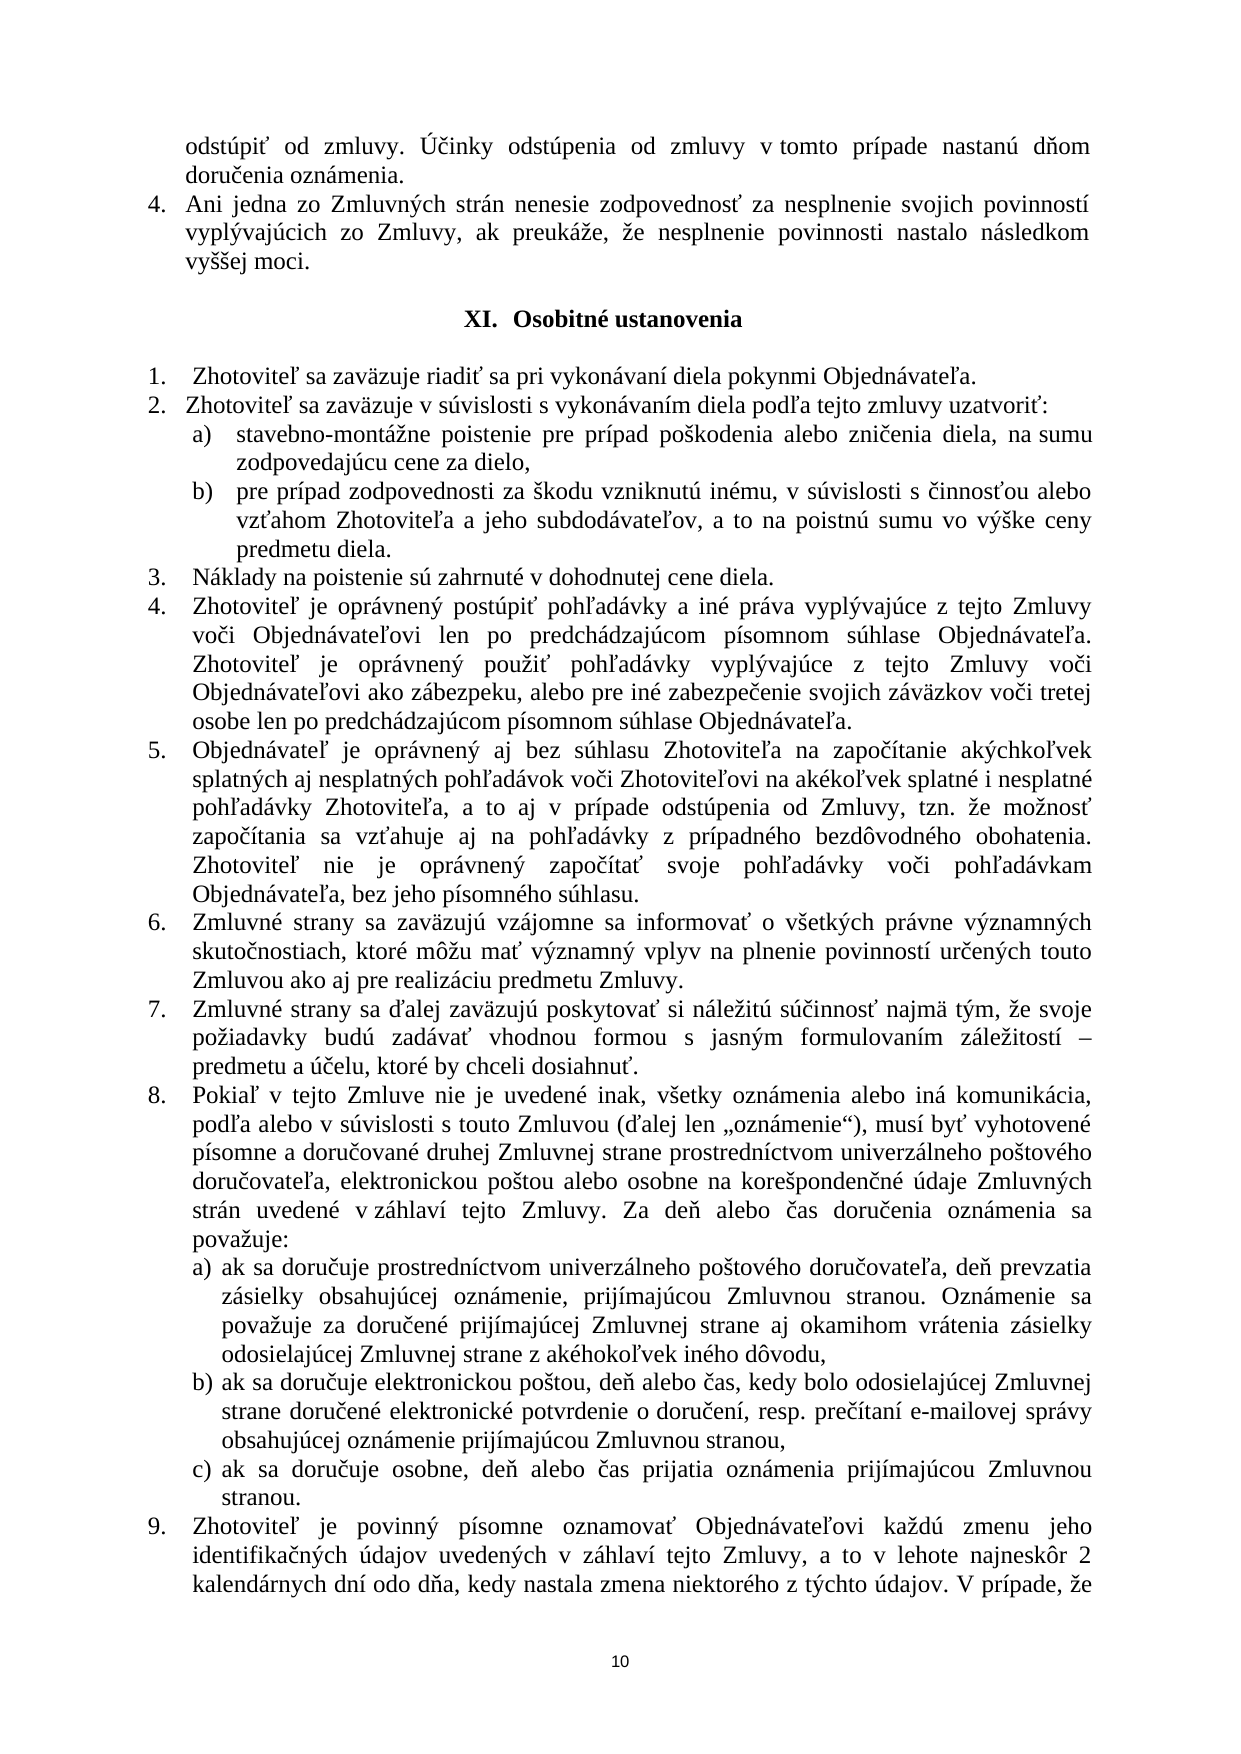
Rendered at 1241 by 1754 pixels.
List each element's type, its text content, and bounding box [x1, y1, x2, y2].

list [148, 131, 1090, 189]
list Zmluvné strany sa ďalej zaväzujú poskytovať si náležitú súčinnosť najmä tým, že svoje požiadavky budú zadávať vhodnou formou s jasným formulovaním záležitostí – predmetu a účelu, ktoré by chceli dosiahnuť. [148, 994, 1093, 1080]
list Náklady na poistenie sú zahrnuté v dohodnutej cene diela. [148, 562, 1093, 591]
list Zhotoviteľ je oprávnený postúpiť pohľadávky a iné práva vyplývajúce z tejto Zmluvy voči Objednávateľovi len po predchádzajúcom písomnom súhlase Objednávateľa. Zhotoviteľ je oprávnený použiť pohľadávky vyplývajúce z tejto Zmluvy voči Objednávateľovi ako zábezpeku, alebo pre iné zabezpečenie svojich záväzkov voči tretej osobe len po predchádzajúcom písomnom súhlase Objednávateľa. [148, 591, 1093, 735]
list ak sa doručuje osobne, deň alebo čas prijatia oznámenia prijímajúcou Zmluvnou stranou. [192, 1454, 1093, 1511]
list Zmluvné strany sa zaväzujú vzájomne sa informovať o všetkých právne významných skutočnostiach, ktoré môžu mať významný vplyv na plnenie povinností určených touto Zmluvou ako aj pre realizáciu predmetu Zmluvy. [148, 907, 1093, 994]
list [148, 1511, 1093, 1597]
list Osobitné ustanovenia [148, 304, 1093, 332]
list Ani jedna zo Zmluvných strán nenesie zodpovednosť za nesplnenie svojich povinností vyplývajúcich zo Zmluvy, ak preukáže, že nesplnenie povinnosti nastalo následkom vyššej moci. [148, 189, 1090, 275]
list ak sa doručuje elektronickou poštou, deň alebo čas, kedy bolo odosielajúcej Zmluvnej strane doručené elektronické potvrdenie o doručení, resp. prečítaní e-mailovej správy obsahujúcej oznámenie prijímajúcou Zmluvnou stranou, [192, 1367, 1093, 1454]
list Zhotoviteľ sa zaväzuje v súvislosti s vykonávaním diela podľa tejto zmluvy uzatvoriť: [148, 390, 1093, 419]
list Zhotoviteľ sa zaväzuje riadiť sa pri vykonávaní diela pokynmi Objednávateľa. [148, 361, 1093, 390]
list Pokiaľ v tejto Zmluve nie je uvedené inak, všetky oznámenia alebo iná komunikácia, podľa alebo v súvislosti s touto Zmluvou (ďalej len „oznámenie“), musí byť vyhotovené písomne a doručované druhej Zmluvnej strane prostredníctvom univerzálneho poštového doručovateľa, elektronickou poštou alebo osobne na korešpondenčné údaje Zmluvných strán uvedené v záhlaví tejto Zmluvy. Za deň alebo čas doručenia oznámenia sa považuje: [148, 1080, 1093, 1252]
list Objednávateľ je oprávnený aj bez súhlasu Zhotoviteľa na započítanie akýchkoľvek splatných aj nesplatných pohľadávok voči Zhotoviteľovi na akékoľvek splatné i nesplatné pohľadávky Zhotoviteľa, a to aj v prípade odstúpenia od Zmluvy, tzn. že možnosť započítania sa vzťahuje aj na pohľadávky z prípadného bezdôvodného obohatenia. Zhotoviteľ nie je oprávnený započítať svoje pohľadávky voči pohľadávkam Objednávateľa, bez jeho písomného súhlasu. [148, 735, 1093, 907]
list ak sa doručuje prostredníctvom univerzálneho poštového doručovateľa, deň prevzatia zásielky obsahujúcej oznámenie, prijímajúcou Zmluvnou stranou. Oznámenie sa považuje za doručené prijímajúcej Zmluvnej strane aj okamihom vrátenia zásielky odosielajúcej Zmluvnej strane z akéhokoľvek iného dôvodu, [192, 1252, 1093, 1367]
list pre prípad zodpovednosti za škodu vzniknutú inému, v súvislosti s činnosťou alebo vzťahom Zhotoviteľa a jeho subdodávateľov, a to na poistnú sumu vo výške ceny predmetu diela. [192, 476, 1093, 562]
list stavebno-montážne poistenie pre prípad poškodenia alebo zničenia diela, na sumu zodpovedajúcu cene za dielo, [192, 419, 1093, 476]
